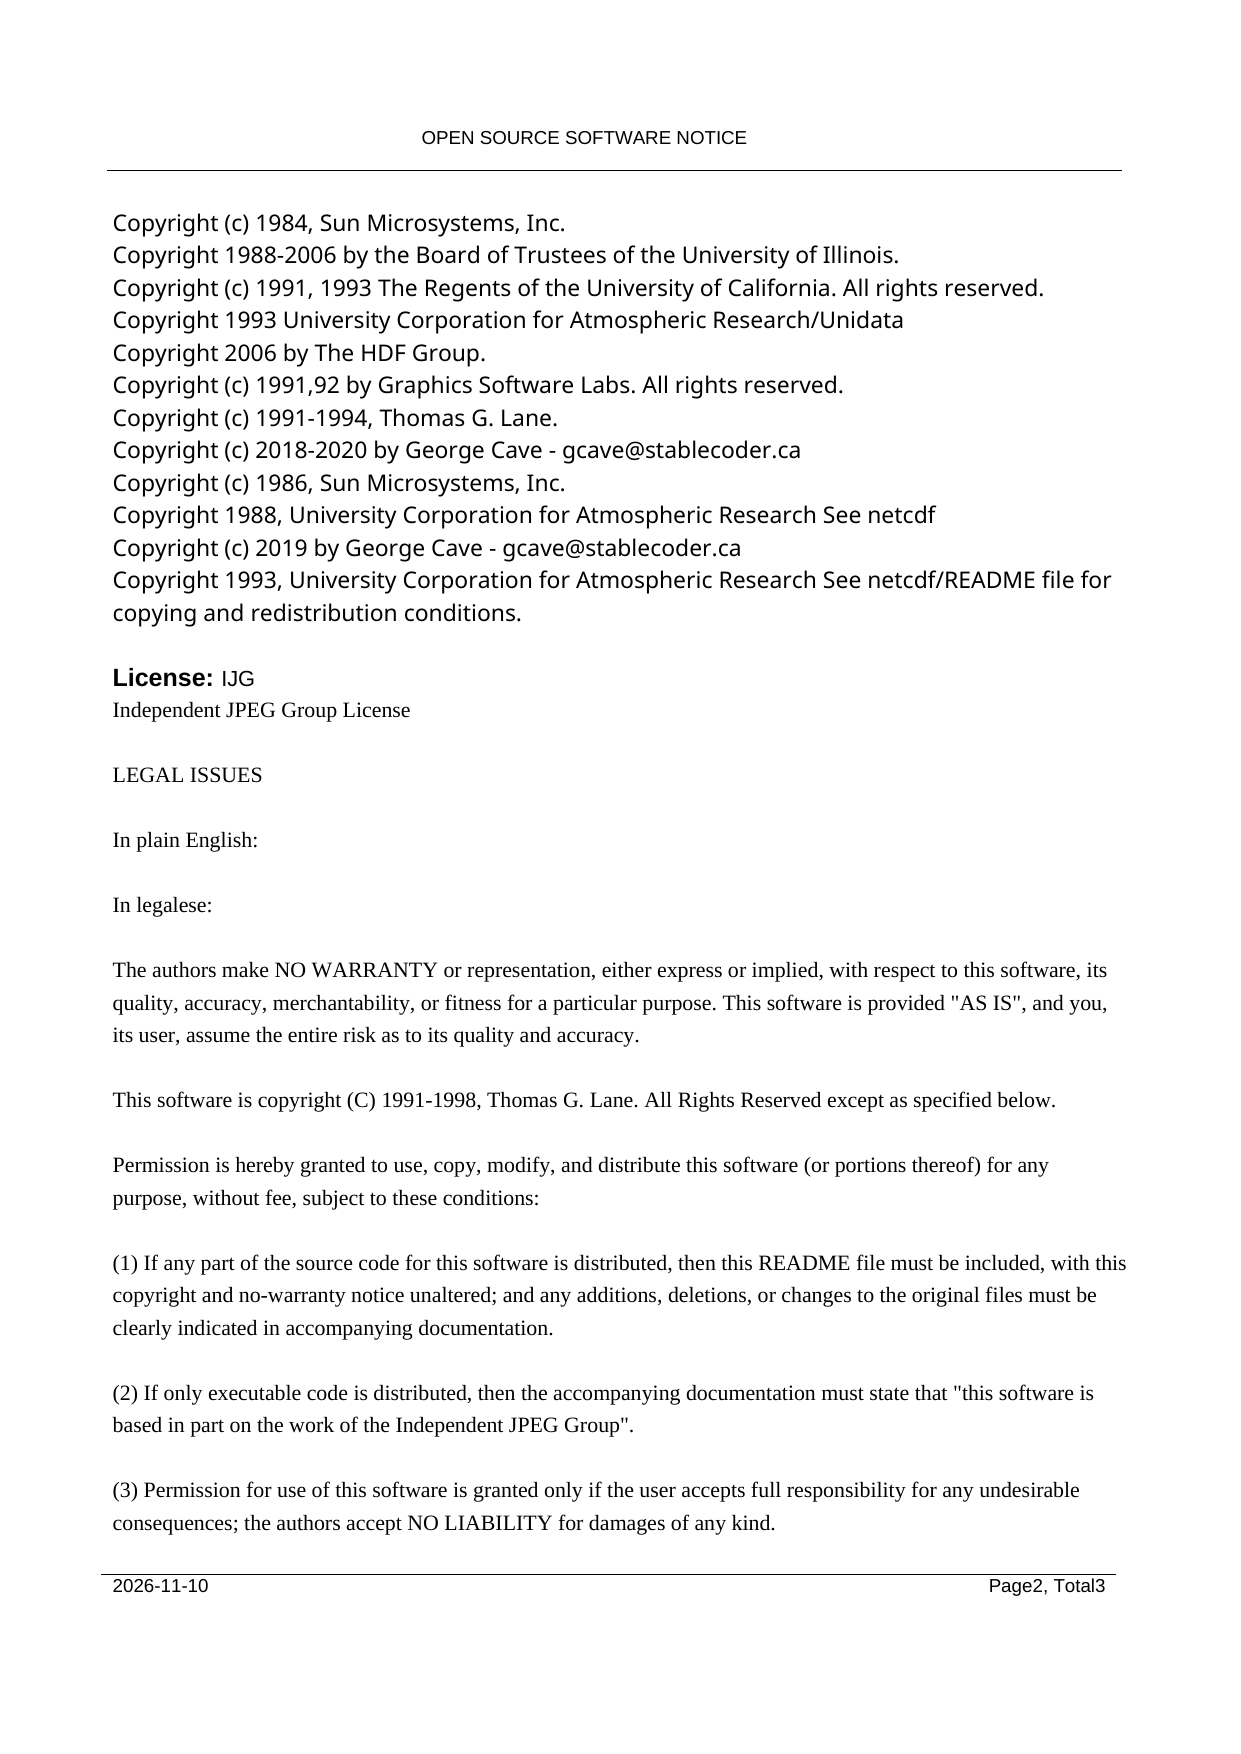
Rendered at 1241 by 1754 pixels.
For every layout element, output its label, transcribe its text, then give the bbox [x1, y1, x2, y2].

text License: IJG [112, 661, 1128, 694]
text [112, 206, 1128, 661]
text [112, 694, 1128, 1539]
